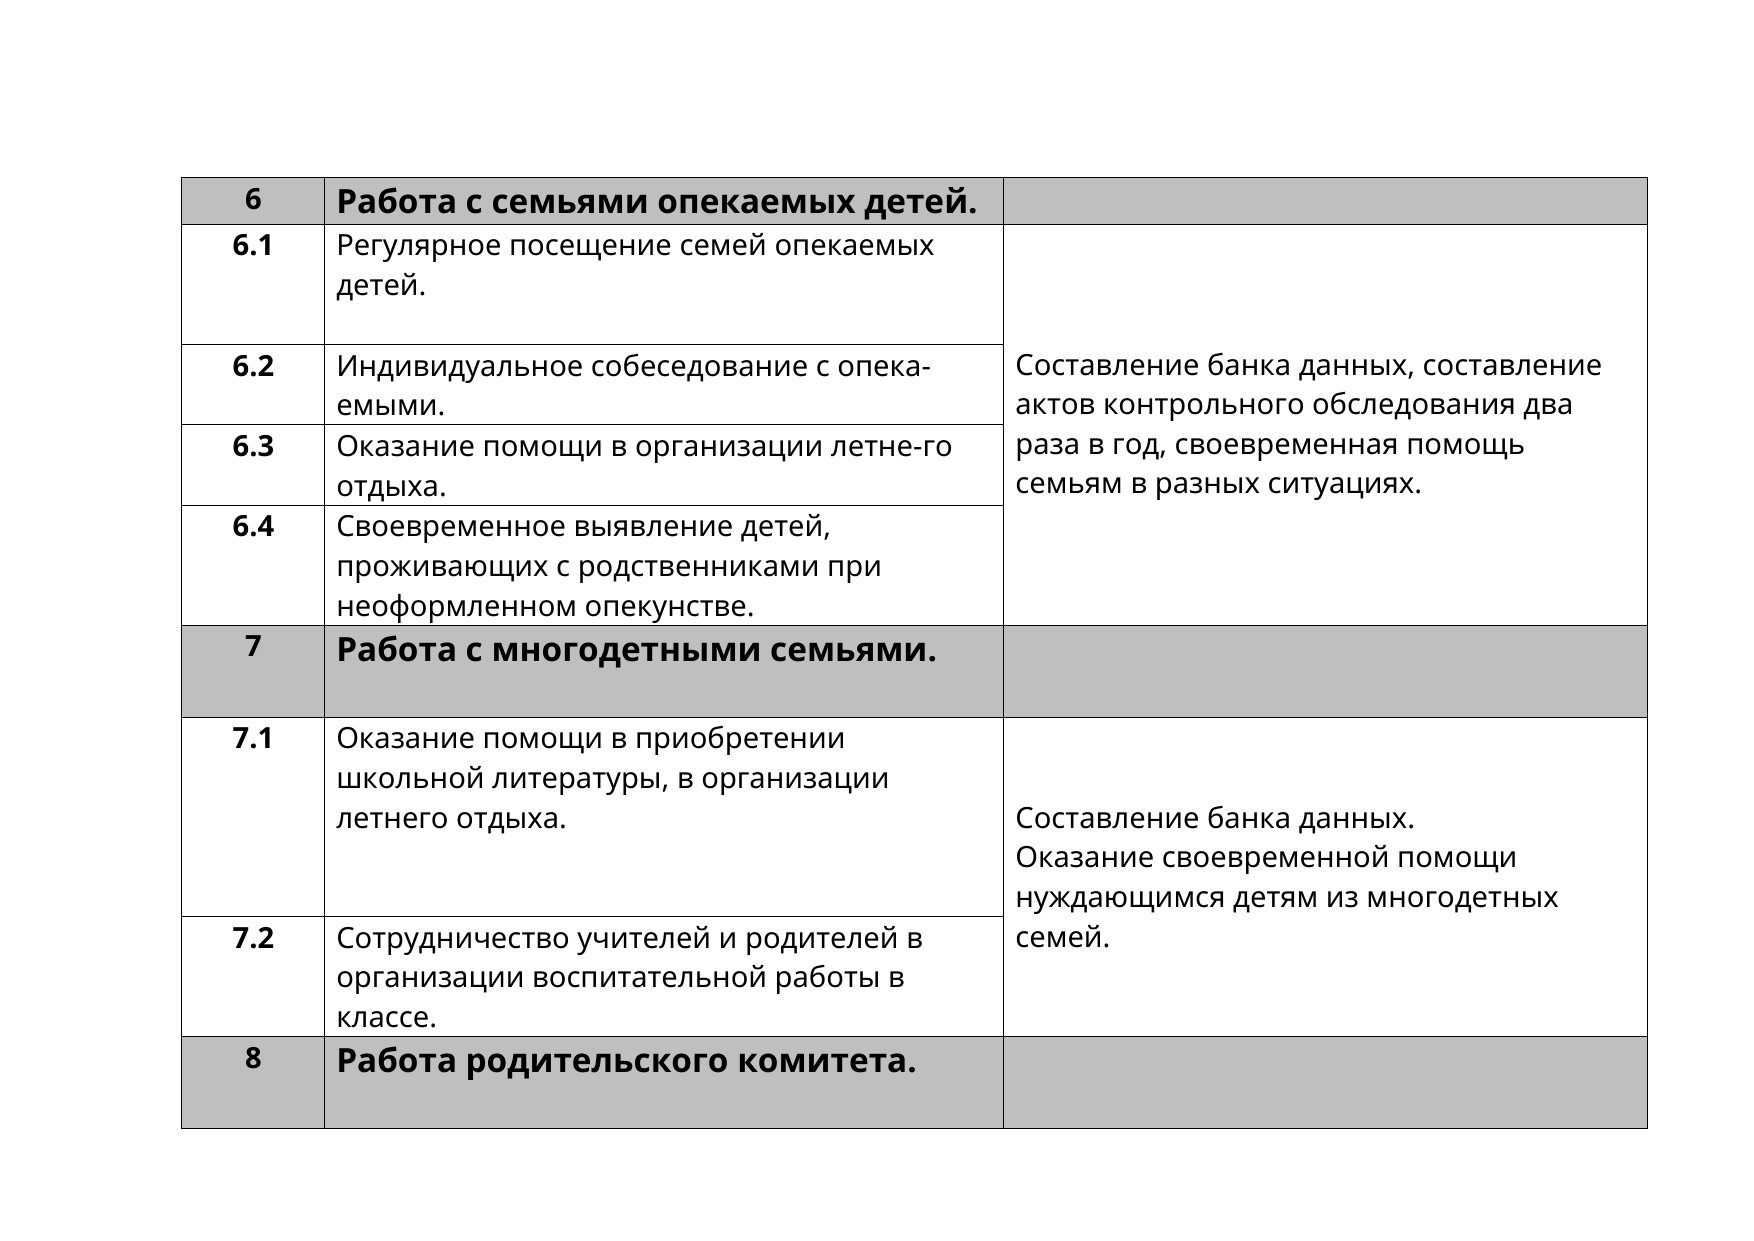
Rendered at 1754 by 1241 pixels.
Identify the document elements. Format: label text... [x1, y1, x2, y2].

table_cell 7.2 [182, 917, 324, 1036]
table_cell 6.2 [182, 345, 324, 424]
table_cell Работа с многодетными семьями. [325, 626, 1003, 717]
table_cell Своевременное выявление детей, проживающих с родственниками при неоформленном опекунстве. [325, 506, 1003, 625]
table_cell 6.3 [182, 425, 324, 504]
table_cell Составление банка данных. Оказание своевременной помощи нуждающимся детям из многодетных семей. [1004, 718, 1647, 1036]
table_cell [1004, 1037, 1647, 1128]
table_cell 7.1 [182, 718, 324, 916]
table_cell 6.4 [182, 506, 324, 625]
table_cell 6.1 [182, 225, 324, 344]
table_cell 6 [182, 178, 324, 224]
table_cell Регулярное посещение семей опекаемых детей. [325, 225, 1003, 344]
table_cell [1004, 626, 1647, 717]
table_cell Оказание помощи в организации летне-го отдыха. [325, 425, 1003, 504]
table_cell Оказание помощи в приобретении школьной литературы, в организации летнего отдыха. [325, 718, 1003, 916]
table_cell 7 [182, 626, 324, 717]
table_cell Индивидуальное собеседование с опека-емыми. [325, 345, 1003, 424]
table_cell Составление банка данных, составление актов контрольного обследования два раза в год, своевременная помощь семьям в разных ситуациях. [1004, 225, 1647, 625]
table_cell 8 [182, 1037, 324, 1128]
table_cell Работа с семьями опекаемых детей. [325, 178, 1003, 224]
table_cell Работа родительского комитета. [325, 1037, 1003, 1128]
table_cell Сотрудничество учителей и родителей в организации воспитательной работы в классе. [325, 917, 1003, 1036]
table_cell [1004, 178, 1647, 224]
